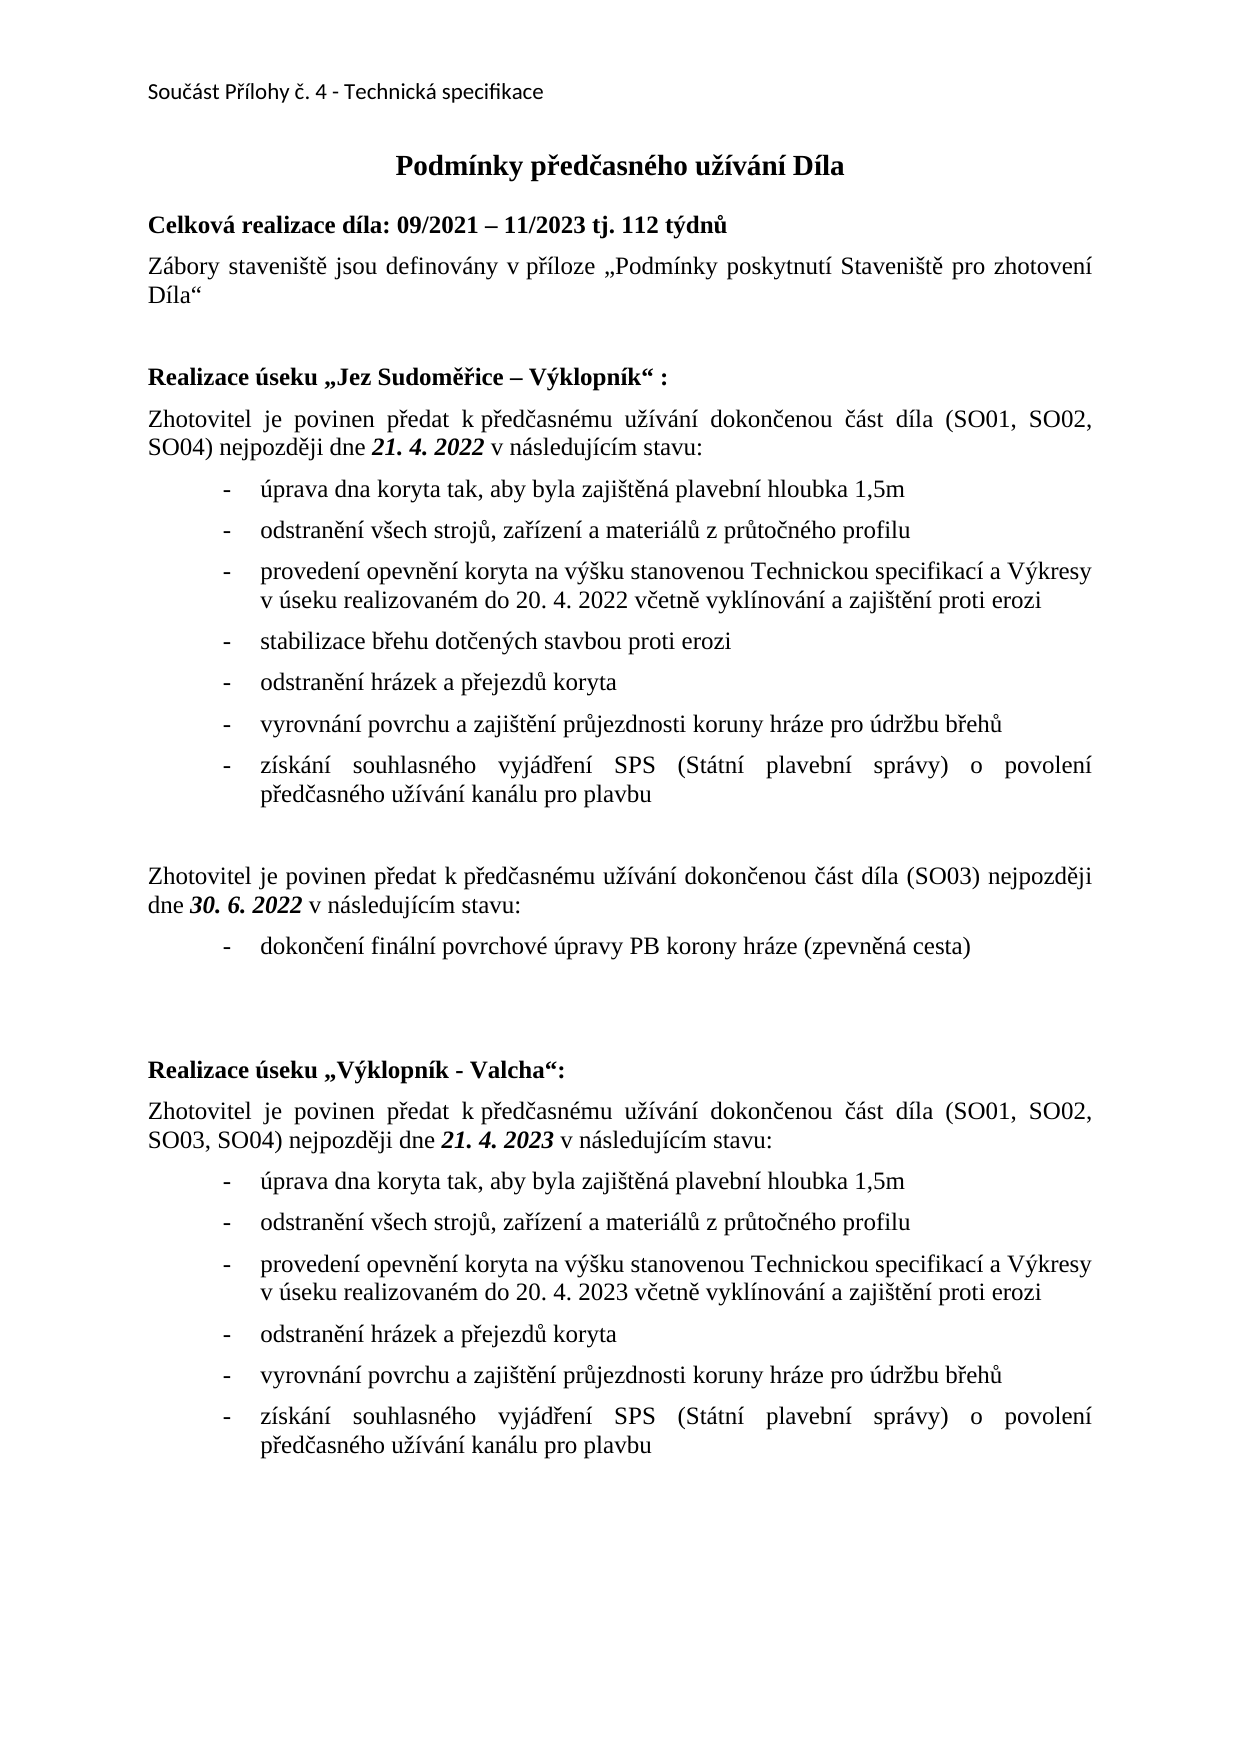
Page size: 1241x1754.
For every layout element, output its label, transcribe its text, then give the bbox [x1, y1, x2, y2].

list získání souhlasného vyjádření SPS (Státní plavební správy) o povolení předčasného užívání kanálu pro plavbu [223, 750, 1093, 807]
list úprava dna koryta tak, aby byla zajištěná plavební hloubka 1,5m [223, 474, 1093, 502]
text Realizace úseku „Výklopník - Valcha“: [148, 1055, 1093, 1084]
text Zhotovitel je povinen předat k předčasnému užívání dokončenou část díla (SO01, SO02, SO03, SO04) nejpozději dne 21. 4. 2023 v následujícím stavu: [148, 1096, 1093, 1154]
list stabilizace břehu dotčených stavbou proti erozi [223, 626, 1093, 655]
list úprava dna koryta tak, aby byla zajištěná plavební hloubka 1,5m [223, 1166, 1093, 1195]
list odstranění všech strojů, zařízení a materiálů z průtočného profilu [223, 515, 1093, 544]
text Zábory staveniště jsou definovány v příloze „Podmínky poskytnutí Staveniště pro zhotovení Díla“ [148, 251, 1093, 309]
text Zhotovitel je povinen předat k předčasnému užívání dokončenou část díla (SO01, SO02, SO04) nejpozději dne 21. 4. 2022 v následujícím stavu: [148, 404, 1093, 461]
list vyrovnání povrchu a zajištění průjezdnosti koruny hráze pro údržbu břehů [223, 1360, 1093, 1389]
list odstranění hrázek a přejezdů koryta [223, 667, 1093, 696]
text Zhotovitel je povinen předat k předčasnému užívání dokončenou část díla (SO03) nejpozději dne 30. 6. 2022 v následujícím stavu: [148, 861, 1093, 919]
text Podmínky předčasného užívání Díla [148, 148, 1093, 181]
list odstranění hrázek a přejezdů koryta [223, 1319, 1093, 1347]
text Realizace úseku „Jez Sudoměřice – Výklopník“ : [148, 362, 1093, 391]
text Celková realizace díla: 09/2021 – 11/2023 tj. 112 týdnů [148, 210, 1093, 239]
list provedení opevnění koryta na výšku stanovenou Technickou specifikací a Výkresy v úseku realizovaném do 20. 4. 2023 včetně vyklínování a zajištění proti erozi [223, 1249, 1093, 1306]
list získání souhlasného vyjádření SPS (Státní plavební správy) o povolení předčasného užívání kanálu pro plavbu [223, 1401, 1093, 1459]
list vyrovnání povrchu a zajištění průjezdnosti koruny hráze pro údržbu břehů [223, 709, 1093, 737]
list dokončení finální povrchové úpravy PB korony hráze (zpevněná cesta) [223, 931, 1093, 960]
list provedení opevnění koryta na výšku stanovenou Technickou specifikací a Výkresy v úseku realizovaném do 20. 4. 2022 včetně vyklínování a zajištění proti erozi [223, 556, 1093, 614]
list odstranění všech strojů, zařízení a materiálů z průtočného profilu [223, 1207, 1093, 1236]
